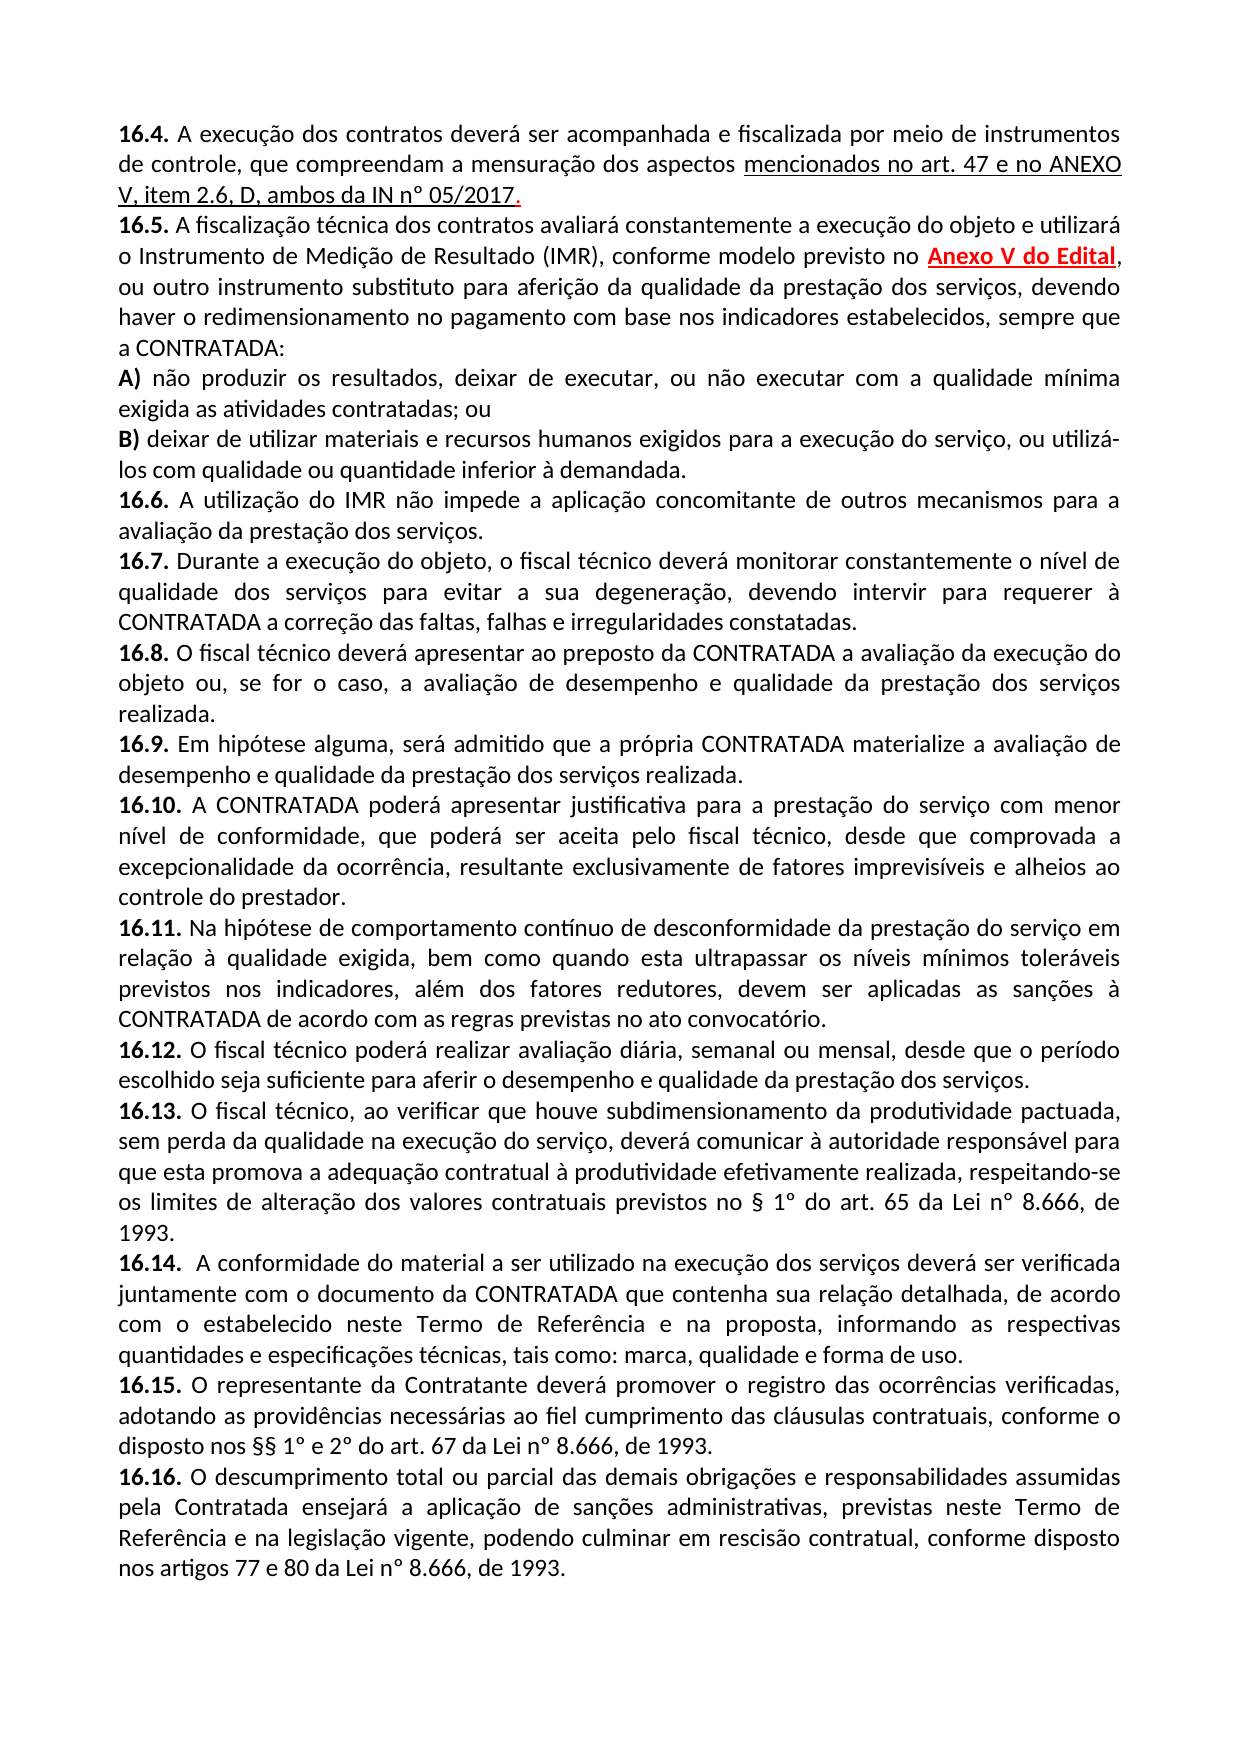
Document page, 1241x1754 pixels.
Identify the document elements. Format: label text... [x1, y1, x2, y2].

text 16.8. O fiscal técnico deverá apresentar ao preposto da CONTRATADA a avaliação da execução do objeto ou, se for o caso, a avaliação de desempenho e qualidade da prestação dos serviços realizada. [118, 637, 1122, 728]
text B) deixar de utilizar materiais e recursos humanos exigidos para a execução do serviço, ou utilizá-los com qualidade ou quantidade inferior à demandada. [118, 423, 1122, 484]
text 16.7. Durante a execução do objeto, o fiscal técnico deverá monitorar constantemente o nível de qualidade dos serviços para evitar a sua degeneração, devendo intervir para requerer à CONTRATADA a correção das faltas, falhas e irregularidades constatadas. [118, 545, 1122, 637]
text 16.14. A conformidade do material a ser utilizado na execução dos serviços deverá ser verificada juntamente com o documento da CONTRATADA que contenha sua relação detalhada, de acordo com o estabelecido neste Termo de Referência e na proposta, informando as respectivas quantidades e especificações técnicas, tais como: marca, qualidade e forma de uso. [118, 1247, 1122, 1369]
text 16.4. A execução dos contratos deverá ser acompanhada e fiscalizada por meio de instrumentos de controle, que compreendam a mensuração dos aspectos mencionados no art. 47 e no ANEXO V, item 2.6, D, ambos da IN nº 05/2017. [118, 118, 1122, 210]
text 16.10. A CONTRATADA poderá apresentar justificativa para a prestação do serviço com menor nível de conformidade, que poderá ser aceita pelo fiscal técnico, desde que comprovada a excepcionalidade da ocorrência, resultante exclusivamente de fatores imprevisíveis e alheios ao controle do prestador. [118, 789, 1122, 912]
text 16.13. O fiscal técnico, ao verificar que houve subdimensionamento da produtividade pactuada, sem perda da qualidade na execução do serviço, deverá comunicar à autoridade responsável para que esta promova a adequação contratual à produtividade efetivamente realizada, respeitando-se os limites de alteração dos valores contratuais previstos no § 1º do art. 65 da Lei nº 8.666, de 1993. [118, 1095, 1122, 1247]
text 16.15. O representante da Contratante deverá promover o registro das ocorrências verificadas, adotando as providências necessárias ao fiel cumprimento das cláusulas contratuais, conforme o disposto nos §§ 1º e 2º do art. 67 da Lei nº 8.666, de 1993. [118, 1369, 1122, 1461]
text A) não produzir os resultados, deixar de executar, ou não executar com a qualidade mínima exigida as atividades contratadas; ou [118, 362, 1122, 423]
text 16.11. Na hipótese de comportamento contínuo de desconformidade da prestação do serviço em relação à qualidade exigida, bem como quando esta ultrapassar os níveis mínimos toleráveis previstos nos indicadores, além dos fatores redutores, devem ser aplicadas as sanções à CONTRATADA de acordo com as regras previstas no ato convocatório. [118, 912, 1122, 1034]
text 16.6. A utilização do IMR não impede a aplicação concomitante de outros mecanismos para a avaliação da prestação dos serviços. [118, 484, 1122, 545]
text 16.5. A fiscalização técnica dos contratos avaliará constantemente a execução do objeto e utilizará o Instrumento de Medição de Resultado (IMR), conforme modelo previsto no Anexo V do Edital, ou outro instrumento substituto para aferição da qualidade da prestação dos serviços, devendo haver o redimensionamento no pagamento com base nos indicadores estabelecidos, sempre que a CONTRATADA: [118, 210, 1122, 362]
text 16.9. Em hipótese alguma, será admitido que a própria CONTRATADA materialize a avaliação de desempenho e qualidade da prestação dos serviços realizada. [118, 728, 1122, 789]
text 16.16. O descumprimento total ou parcial das demais obrigações e responsabilidades assumidas pela Contratada ensejará a aplicação de sanções administrativas, previstas neste Termo de Referência e na legislação vigente, podendo culminar em rescisão contratual, conforme disposto nos artigos 77 e 80 da Lei nº 8.666, de 1993. [118, 1461, 1122, 1583]
text 16.12. O fiscal técnico poderá realizar avaliação diária, semanal ou mensal, desde que o período escolhido seja suficiente para aferir o desempenho e qualidade da prestação dos serviços. [118, 1034, 1122, 1095]
